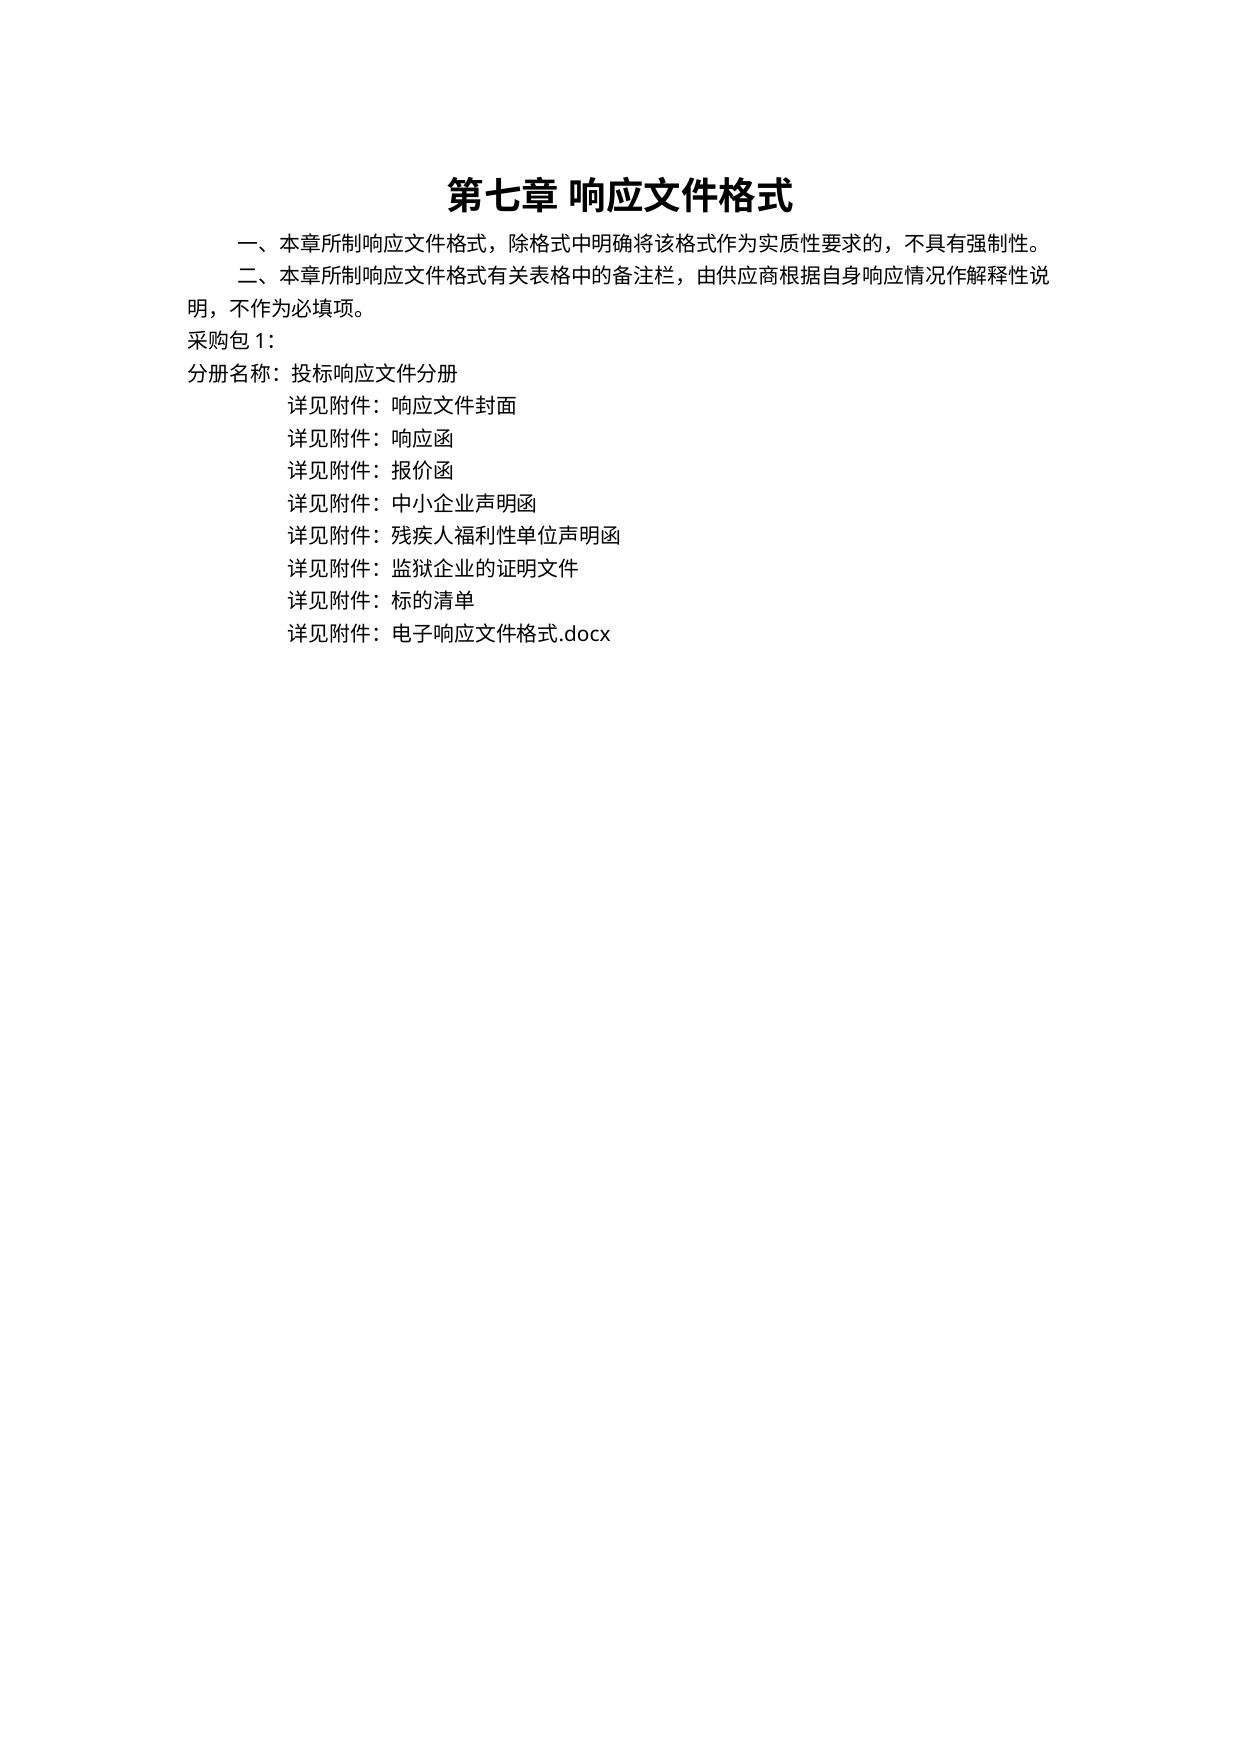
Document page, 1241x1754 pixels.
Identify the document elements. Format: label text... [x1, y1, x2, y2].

text 详见附件：响应函 [187, 422, 1053, 454]
text 分册名称：投标响应文件分册 [187, 357, 1053, 389]
text 详见附件：电子响应文件格式.docx [187, 617, 1053, 649]
text 一、本章所制响应文件格式，除格式中明确将该格式作为实质性要求的，不具有强制性。 [187, 227, 1053, 259]
text 详见附件：报价函 [187, 454, 1053, 487]
text 详见附件：监狱企业的证明文件 [187, 552, 1053, 584]
text 采购包1： [187, 324, 1053, 357]
text 二、本章所制响应文件格式有关表格中的备注栏，由供应商根据自身响应情况作解释性说明，不作为必填项。 [187, 259, 1053, 324]
text 详见附件：中小企业声明函 [187, 487, 1053, 519]
text 第七章 响应文件格式 [187, 162, 1053, 227]
text 详见附件：标的清单 [187, 584, 1053, 617]
text 详见附件：残疾人福利性单位声明函 [187, 519, 1053, 552]
text 详见附件：响应文件封面 [187, 389, 1053, 422]
